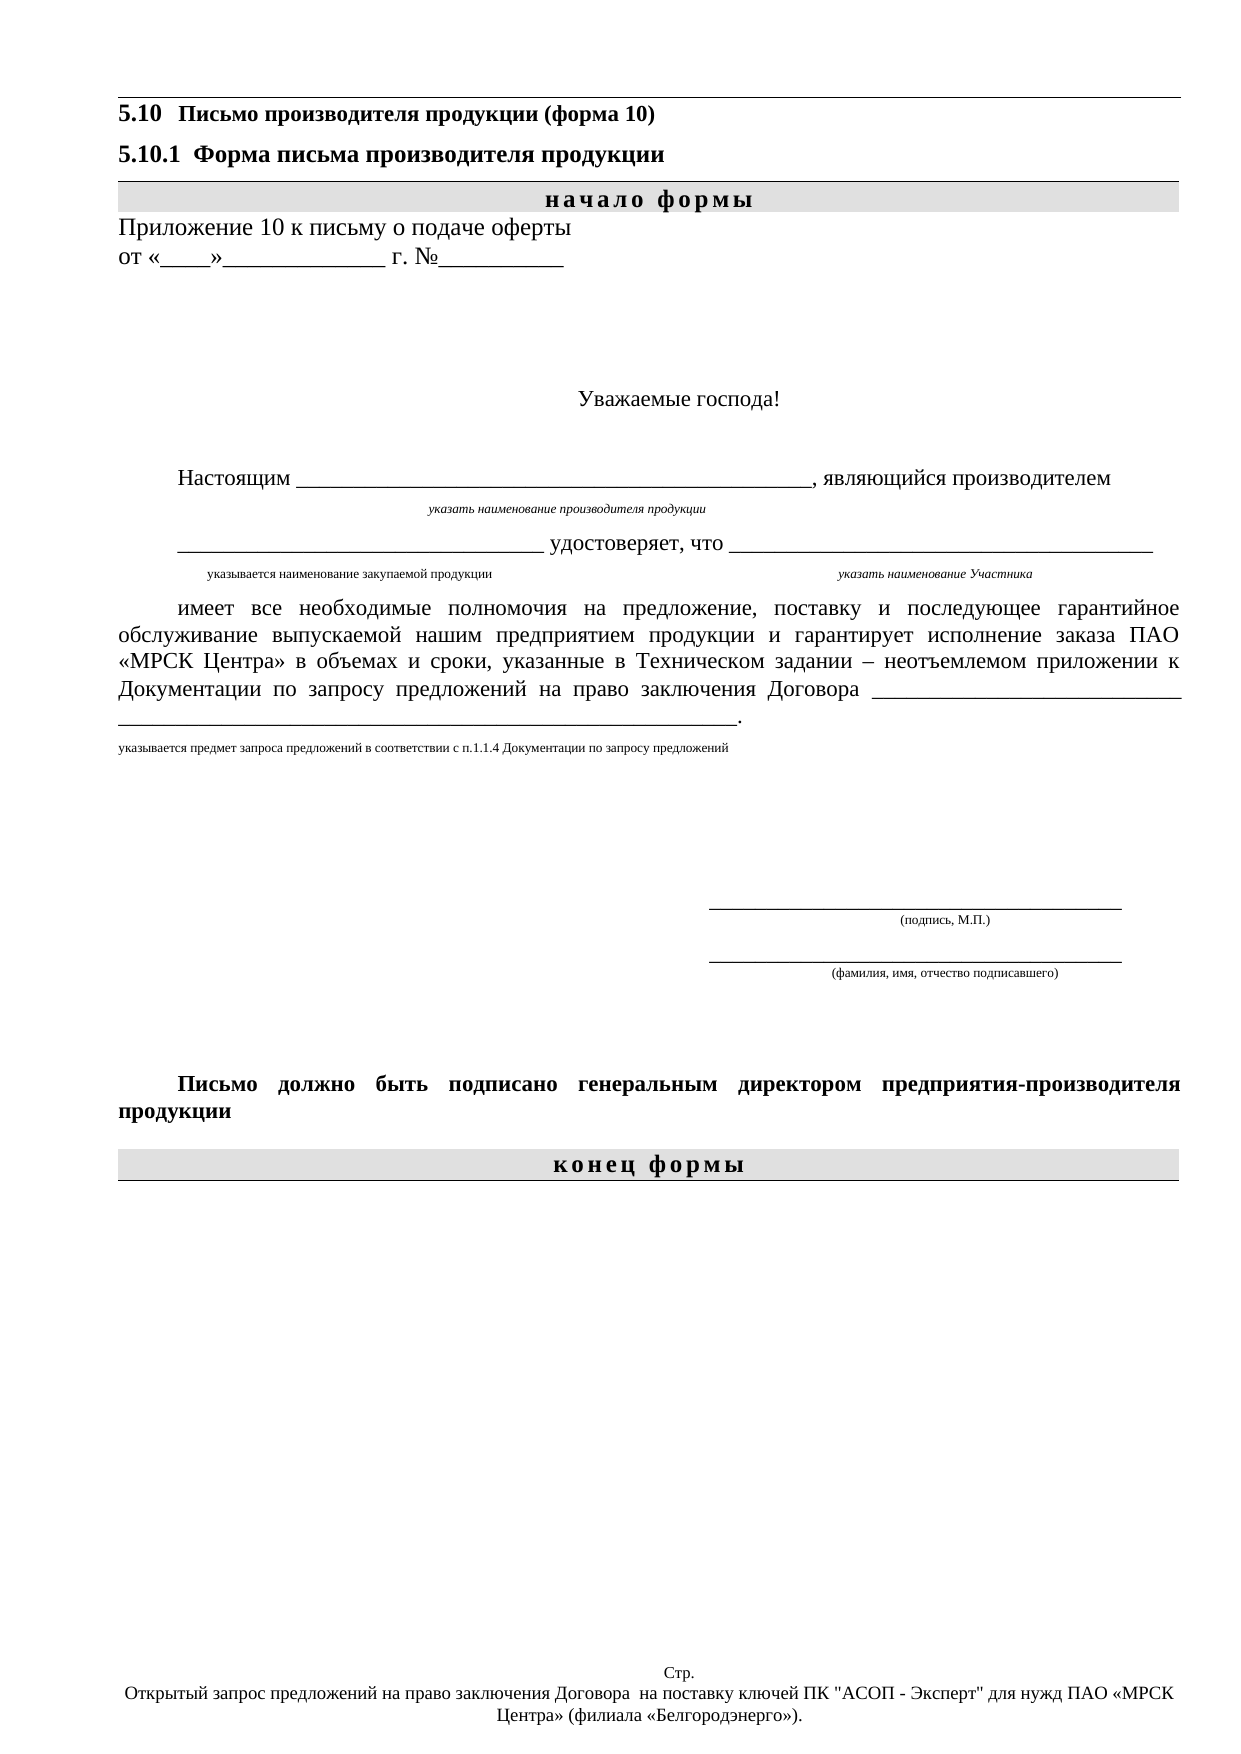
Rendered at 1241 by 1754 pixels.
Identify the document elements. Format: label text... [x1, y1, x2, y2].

text указывается предмет запроса предложений в соответствии с п.1.1.4 Документации по запросу предложений [118, 728, 1181, 755]
subtitle Письмо производителя продукции (форма 10) [118, 98, 1181, 127]
text конец формы [118, 1149, 1179, 1180]
text имеет все необходимые полномочия на предложение, поставку и последующее гарантийное обслуживание выпускаемой нашим предприятием продукции и гарантирует исполнение заказа ПАО «МРСК Центра» в объемах и сроки, указанные в Техническом задании – неотъемлемом приложении к Документации по запросу предложений на право заключения Договора ___________________________ ______________________________________________________. [118, 594, 1181, 728]
text ____________________________________ [650, 886, 1181, 912]
text ________________________________ удостоверяет, что _____________________________________ [118, 529, 1181, 556]
text ____________________________________ [650, 939, 1181, 965]
text начало формы [118, 182, 1179, 212]
subtitle Форма письма производителя продукции [118, 139, 1181, 168]
text указывается наименование закупаемой продукции указать наименование Участника [148, 556, 1181, 582]
text указать наименование производителя продукции [369, 490, 1181, 517]
text Настоящим _____________________________________________, являющийся производителем [118, 464, 1181, 490]
text Приложение 10 к письму о подаче оферты от «____»_____________ г. №__________ [118, 212, 1181, 270]
text Уважаемые господа! [118, 385, 1181, 411]
text (фамилия, имя, отчество подписавшего) [650, 965, 1181, 991]
text (подпись, М.П.) [650, 912, 1181, 939]
text Письмо должно быть подписано генеральным директором предприятия-производителя продукции [118, 1070, 1181, 1123]
